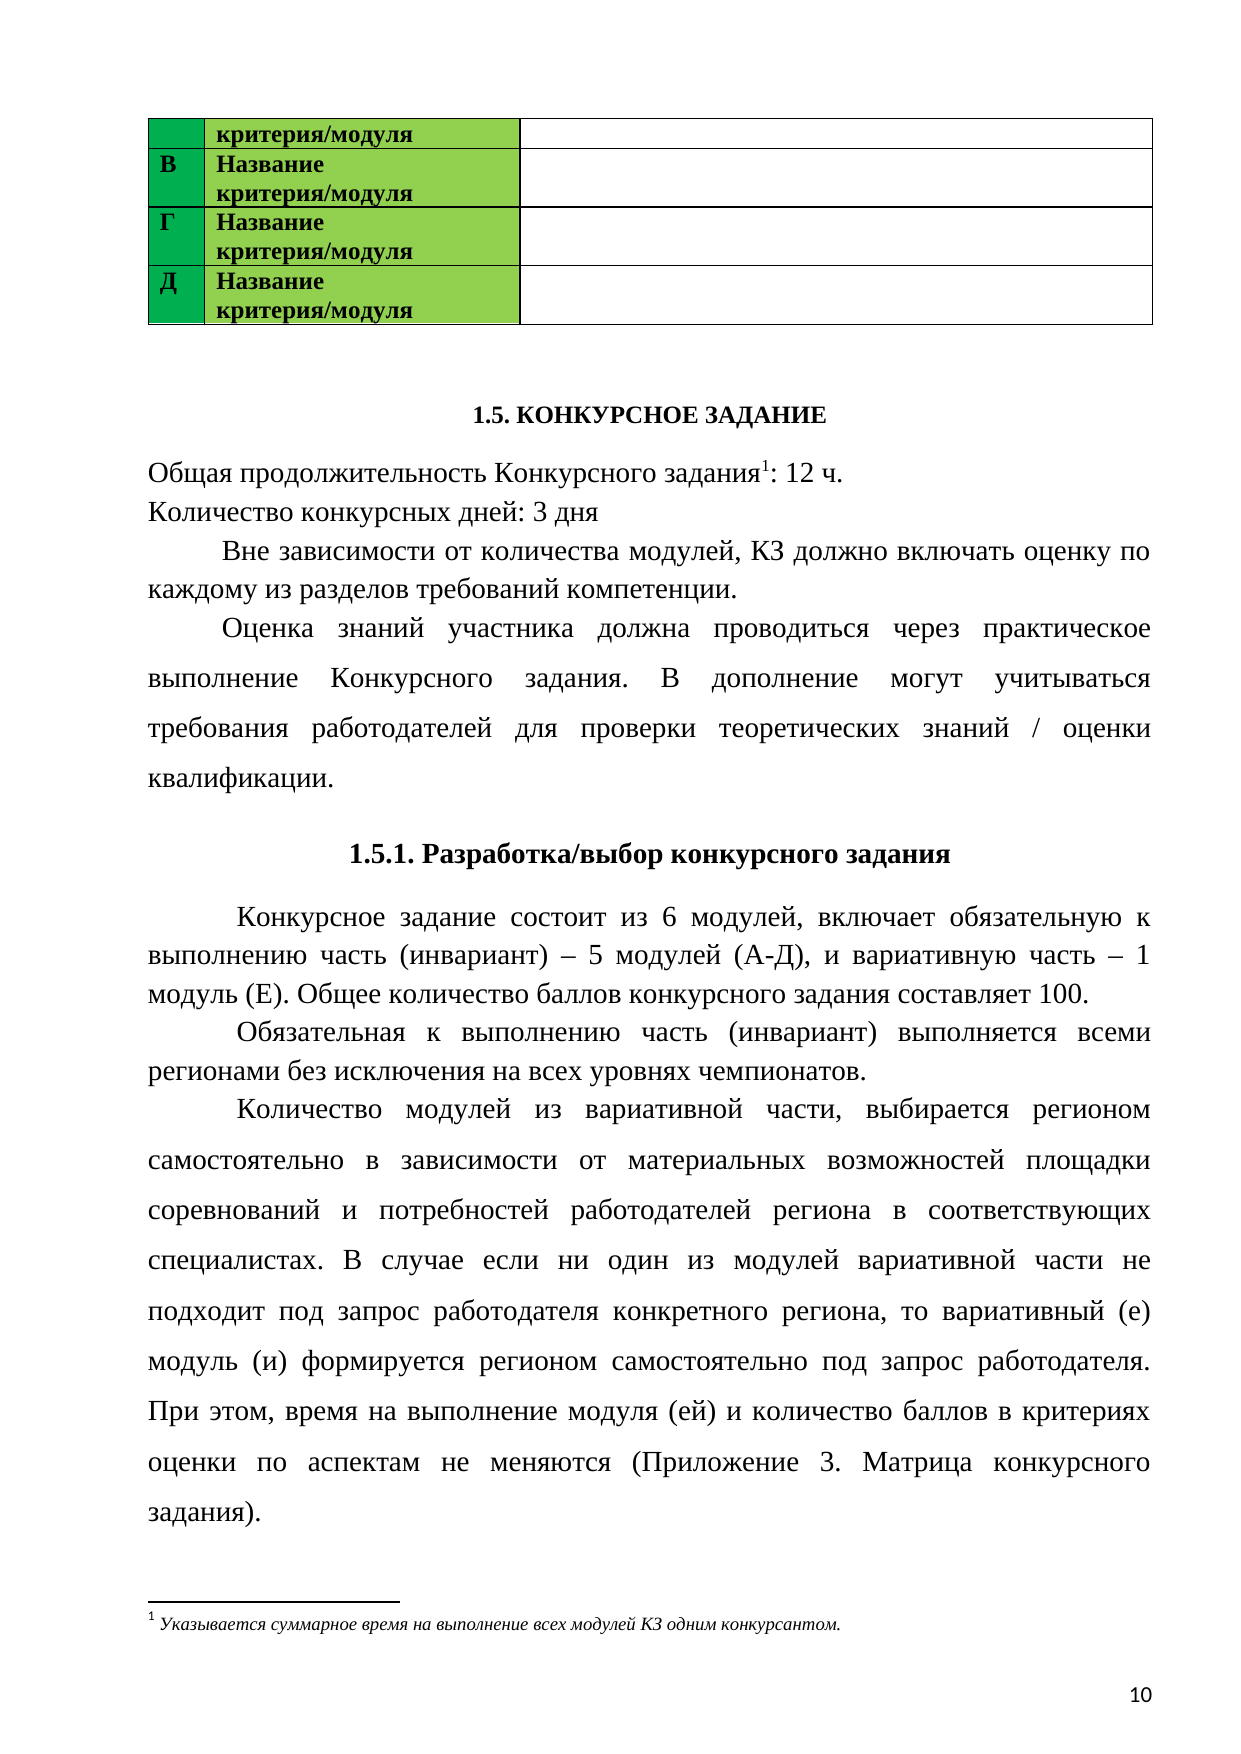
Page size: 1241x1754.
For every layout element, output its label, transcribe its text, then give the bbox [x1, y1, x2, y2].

table_cell Название критерия/модуля [205, 149, 519, 206]
text 1.5. КОНКУРСНОЕ ЗАДАНИЕ [148, 400, 1152, 429]
table_cell Г [149, 208, 204, 265]
text Конкурсное задание состоит из 6 модулей, включает обязательную к выполнению часть (инвариант) – 5 модулей (А-Д), и вариативную часть – 1 модуль (Е). Общее количество баллов конкурсного задания составляет 100. [148, 899, 1152, 1009]
text Общая продолжительность Конкурсного задания: 12 ч. [148, 456, 1152, 489]
text Оценка знаний участника должна проводиться через практическое выполнение Конкурсного задания. В дополнение могут учитываться требования работодателей для проверки теоретических знаний / оценки квалификации. [148, 610, 1152, 794]
table_cell [521, 149, 1152, 206]
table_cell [205, 119, 519, 148]
table_cell [521, 119, 1152, 148]
table_cell [521, 266, 1152, 323]
text Количество модулей из вариативной части, выбирается регионом самостоятельно в зависимости от материальных возможностей площадки соревнований и потребностей работодателей региона в соответствующих специалистах. В случае если ни один из модулей вариативной части не подходит под запрос работодателя конкретного региона, то вариативный (е) модуль (и) формируется регионом самостоятельно под запрос работодателя. При этом, время на выполнение модуля (ей) и количество баллов в критериях оценки по аспектам не меняются (Приложение 3. Матрица конкурсного задания). [148, 1091, 1152, 1527]
table_cell В [149, 149, 204, 206]
text 1.5.1. Разработка/выбор конкурсного задания [148, 836, 1152, 869]
text Обязательная к выполнению часть (инвариант) выполняется всеми регионами без исключения на всех уровнях чемпионатов. [148, 1014, 1152, 1086]
table_cell Название критерия/модуля [205, 266, 519, 323]
text Количество конкурсных дней: 3 дня [148, 494, 1152, 528]
table_cell Название критерия/модуля [205, 208, 519, 265]
table_cell Б [149, 119, 204, 148]
text Вне зависимости от количества модулей, КЗ должно включать оценку по каждому из разделов требований компетенции. [148, 533, 1152, 605]
table_cell [521, 208, 1152, 265]
table_cell Д [149, 266, 204, 323]
